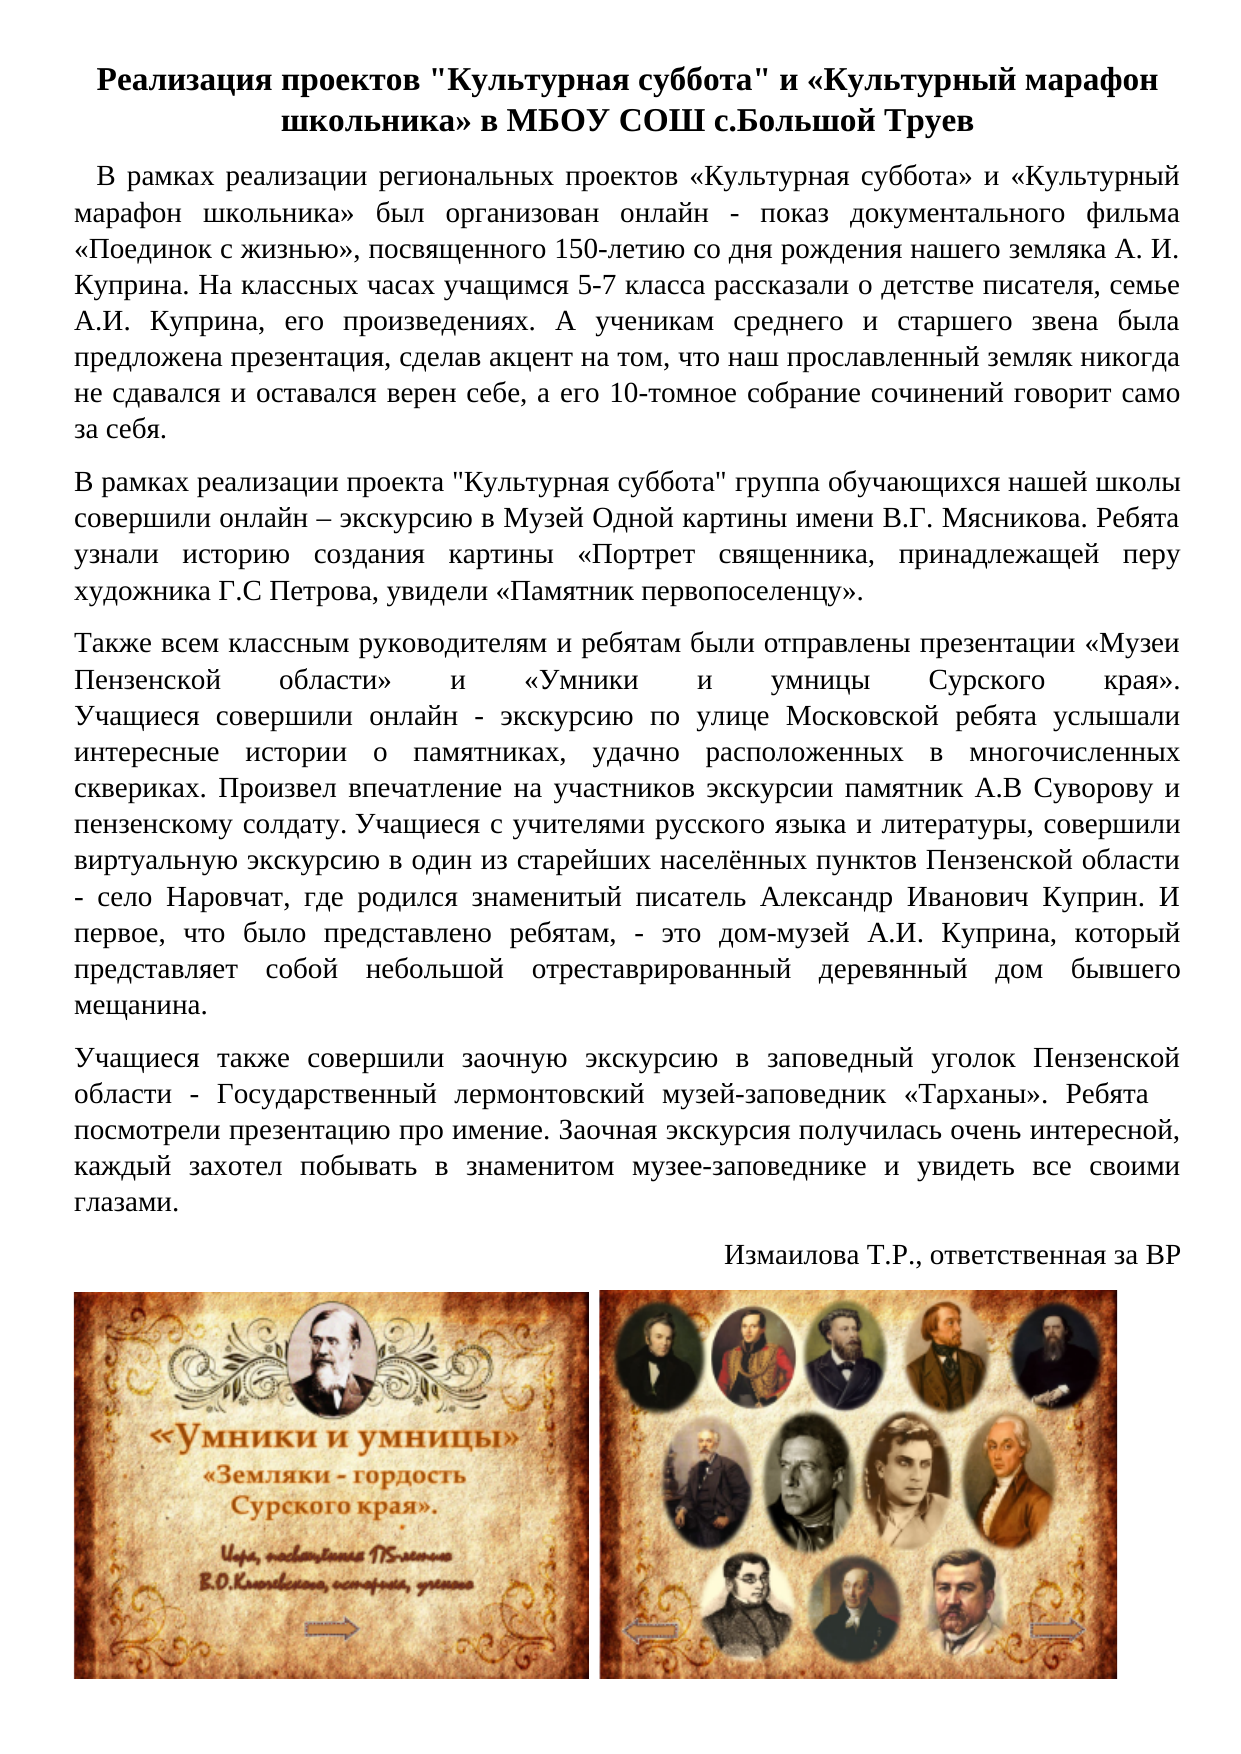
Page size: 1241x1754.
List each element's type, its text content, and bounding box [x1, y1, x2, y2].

text В рамках реализации проекта "Культурная суббота" группа обучающихся нашей школы совершили онлайн – экскурсию в Музей Одной картины имени В.Г. Мясникова. Ребята узнали историю создания картины «Портрет священника, принадлежащей перу художника Г.С Петрова, увидели «Памятник первопоселенцу». [74, 464, 1181, 606]
text Также всем классным руководителям и ребятам были отправлены презентации «Музеи Пензенской области» и «Умники и умницы Сурского края». Учащиеся совершили онлайн - экскурсию по улице Московской ребята услышали интересные истории о памятниках, удачно расположенных в многочисленных сквериках. Произвел впечатление на участников экскурсии памятник А.В Суворову и пензенскому солдату. Учащиеся с учителями русского языка и литературы, совершили виртуальную экскурсию в один из старейших населённых пунктов Пензенской области - село Наровчат, где родился знаменитый писатель Александр Иванович Куприн. И первое, что было представлено ребятам, - это дом-музей А.И. Куприна, который представляет собой небольшой отреставрированный деревянный дом бывшего мещанина. [74, 626, 1181, 1021]
picture [73, 1292, 589, 1679]
text В рамках реализации региональных проектов «Культурная суббота» и «Культурный марафон школьника» был организован онлайн - показ документального фильма «Поединок с жизнью», посвященного 150-летию со дня рождения нашего земляка А. И. Куприна. На классных часах учащимся 5-7 класса рассказали о детстве писателя, семье А.И. Куприна, его произведениях. А ученикам среднего и старшего звена была предложена презентация, сделав акцент на том, что наш прославленный земляк никогда не сдавался и оставался верен себе, а его 10-томное собрание сочинений говорит само за себя. [74, 158, 1181, 445]
picture [599, 1290, 1118, 1679]
text Измаилова Т.Р., ответственная за ВР [74, 1237, 1181, 1271]
text Учащиеся также совершили заочную экскурсию в заповедный уголок Пензенской области - Государственный лермонтовский музей-заповедник «Тарханы». Ребята посмотрели презентацию про имение. Заочная экскурсия получилась очень интересной, каждый захотел побывать в знаменитом музее-заповеднике и увидеть все своими глазами. [74, 1040, 1181, 1218]
text Реализация проектов "Культурная суббота" и «Культурный марафон школьника» в МБОУ СОШ с.Большой Труев [74, 59, 1181, 139]
